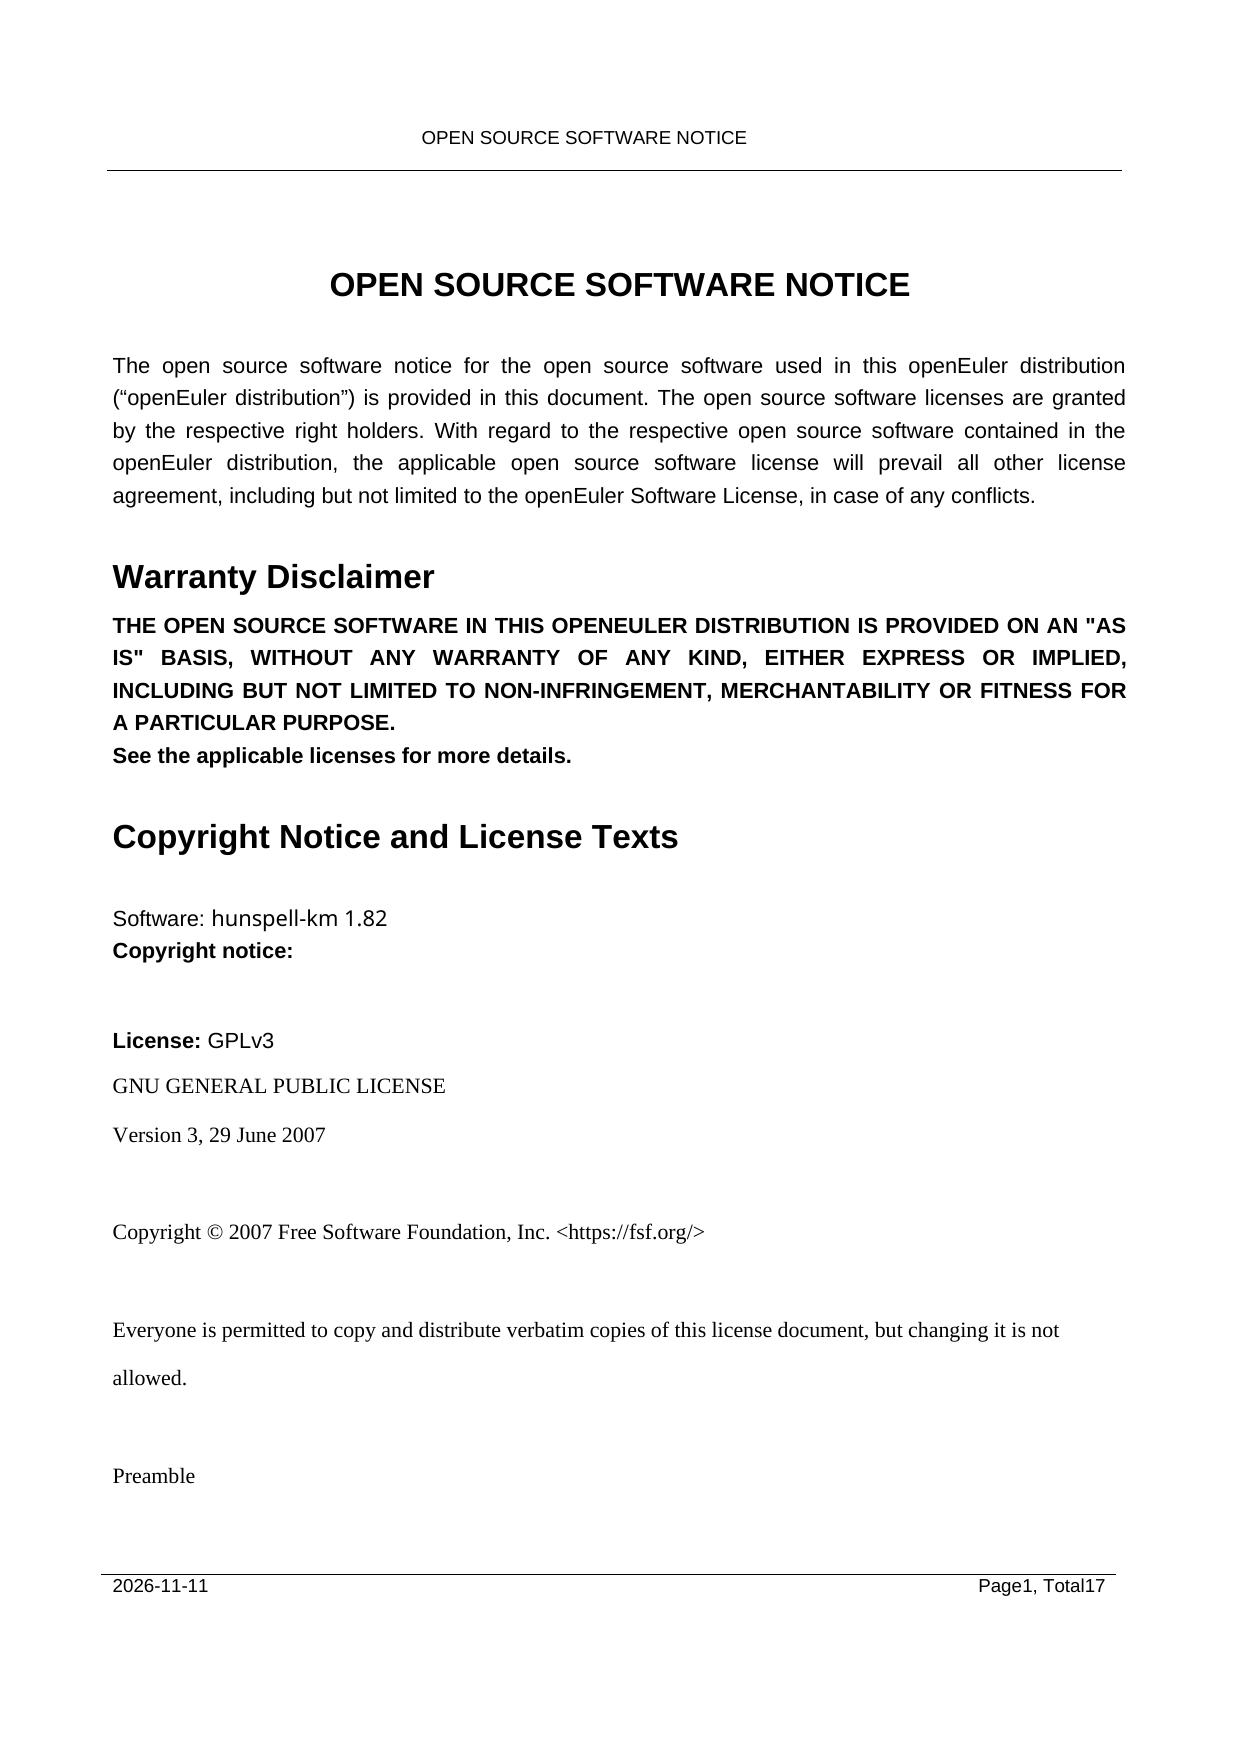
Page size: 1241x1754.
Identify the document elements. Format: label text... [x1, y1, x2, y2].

text Warranty Disclaimer [112, 544, 1128, 609]
text Software: hunspell-km 1.82 [112, 901, 1128, 934]
text Copyright Notice and License Texts [112, 804, 1128, 869]
text Copyright notice: [112, 934, 1128, 966]
text OPEN SOURCE SOFTWARE NOTICE [112, 251, 1128, 316]
text The open source software notice for the open source software used in this openEuler distribution (“openEuler distribution”) is provided in this document. The open source software licenses are granted by the respective right holders. With regard to the respective open source software contained in the openEuler distribution, the applicable open source software license will prevail all other license agreement, including but not limited to the openEuler Software License, in case of any conflicts. [112, 349, 1128, 511]
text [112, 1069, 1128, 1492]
text THE OPEN SOURCE SOFTWARE IN THIS OPENEULER DISTRIBUTION IS PROVIDED ON AN "AS IS" BASIS, WITHOUT ANY WARRANTY OF ANY KIND, EITHER EXPRESS OR IMPLIED, INCLUDING BUT NOT LIMITED TO NON-INFRINGEMENT, MERCHANTABILITY OR FITNESS FOR A PARTICULAR PURPOSE. See the applicable licenses for more details. [112, 609, 1128, 771]
text License: GPLv3 [112, 1024, 1128, 1057]
